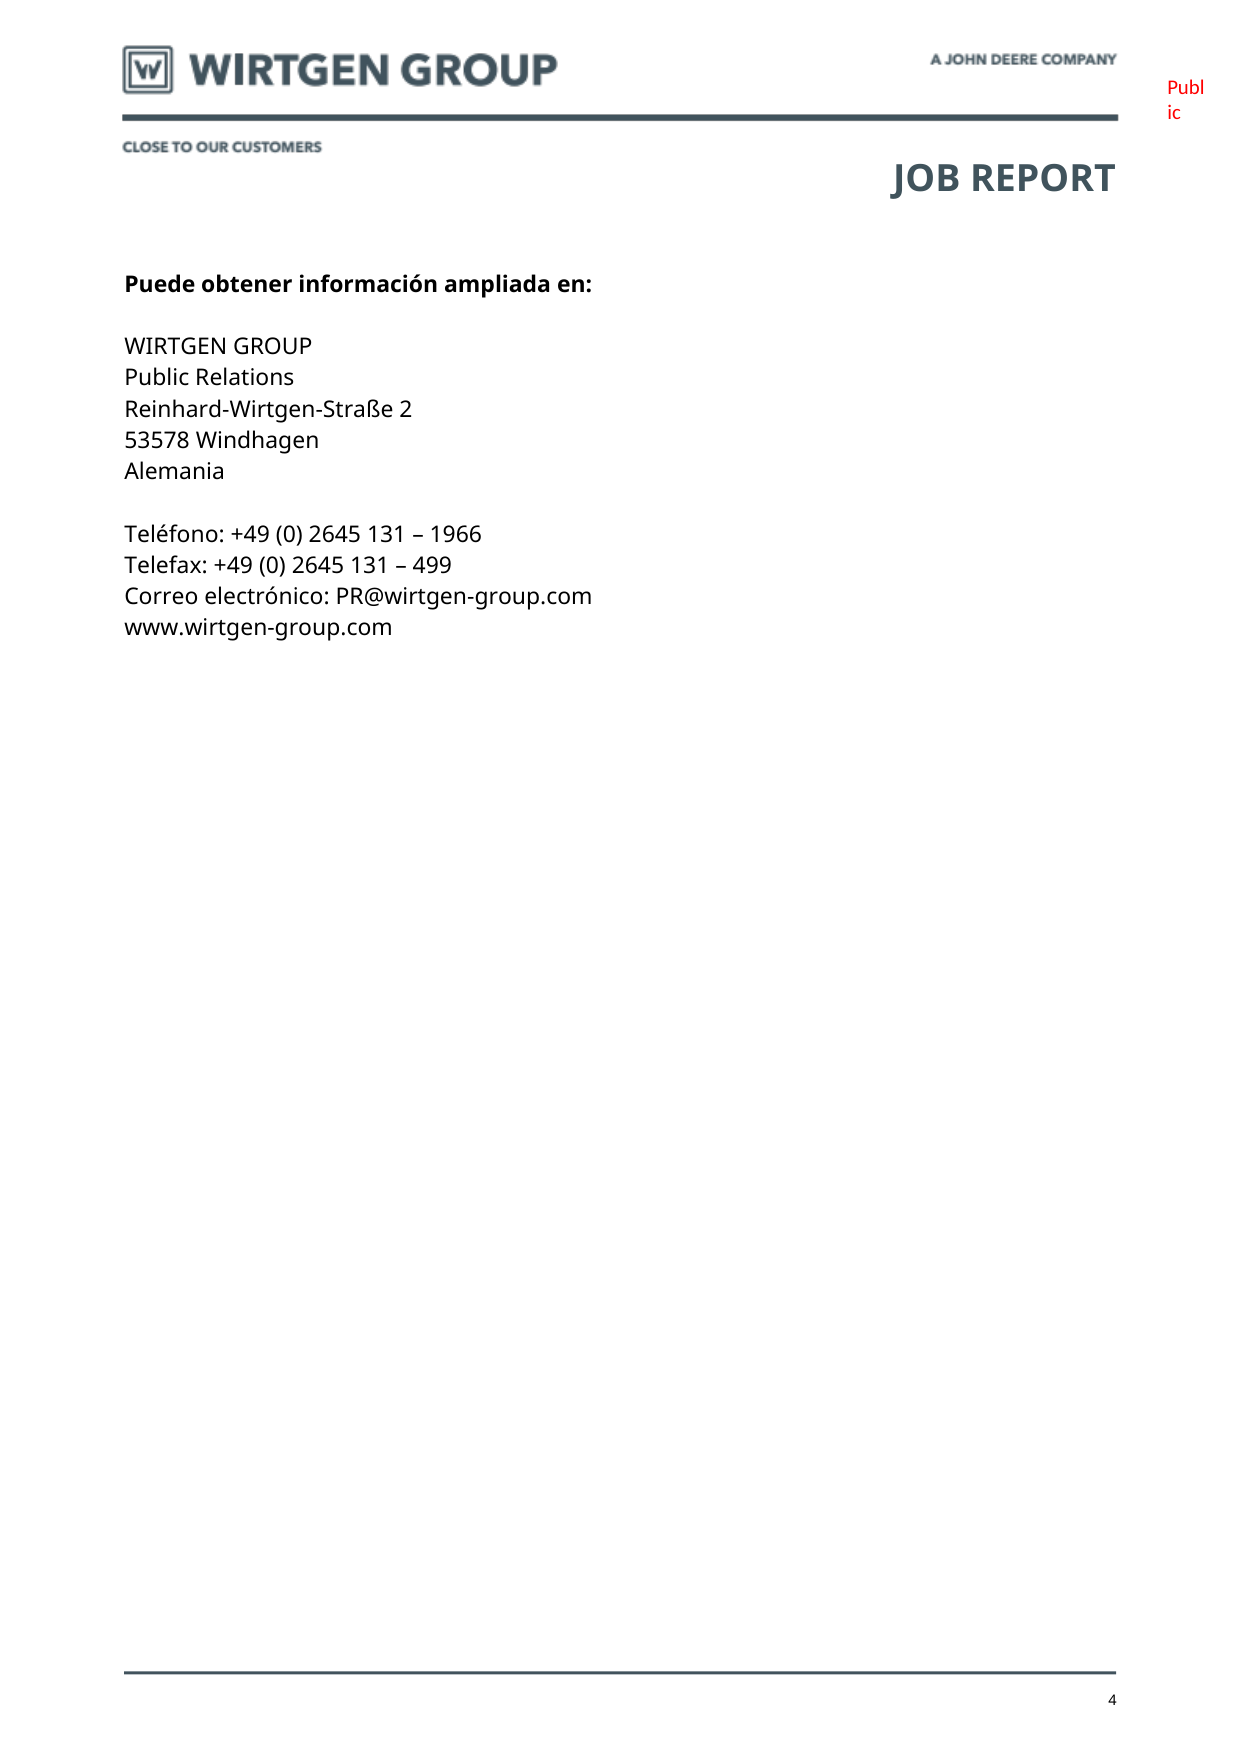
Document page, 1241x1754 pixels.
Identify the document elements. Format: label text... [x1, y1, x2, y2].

text Public Relations [124, 361, 1116, 392]
text Teléfono: +49 (0) 2645 131 – 1966 [124, 517, 1116, 549]
text WIRTGEN GROUP [124, 330, 1116, 361]
text Reinhard-Wirtgen-Straße 2 [124, 392, 1116, 424]
text 53578 Windhagen [124, 424, 1116, 455]
text Alemania [124, 455, 1116, 486]
text Puede obtener información ampliada en: [124, 267, 1116, 299]
text www.wirtgen-group.com [124, 611, 1116, 642]
text Telefax: +49 (0) 2645 131 – 499 [124, 549, 1116, 580]
text Correo electrónico: PR@wirtgen-group.comPR@wirtgen-group.com [124, 580, 1116, 611]
